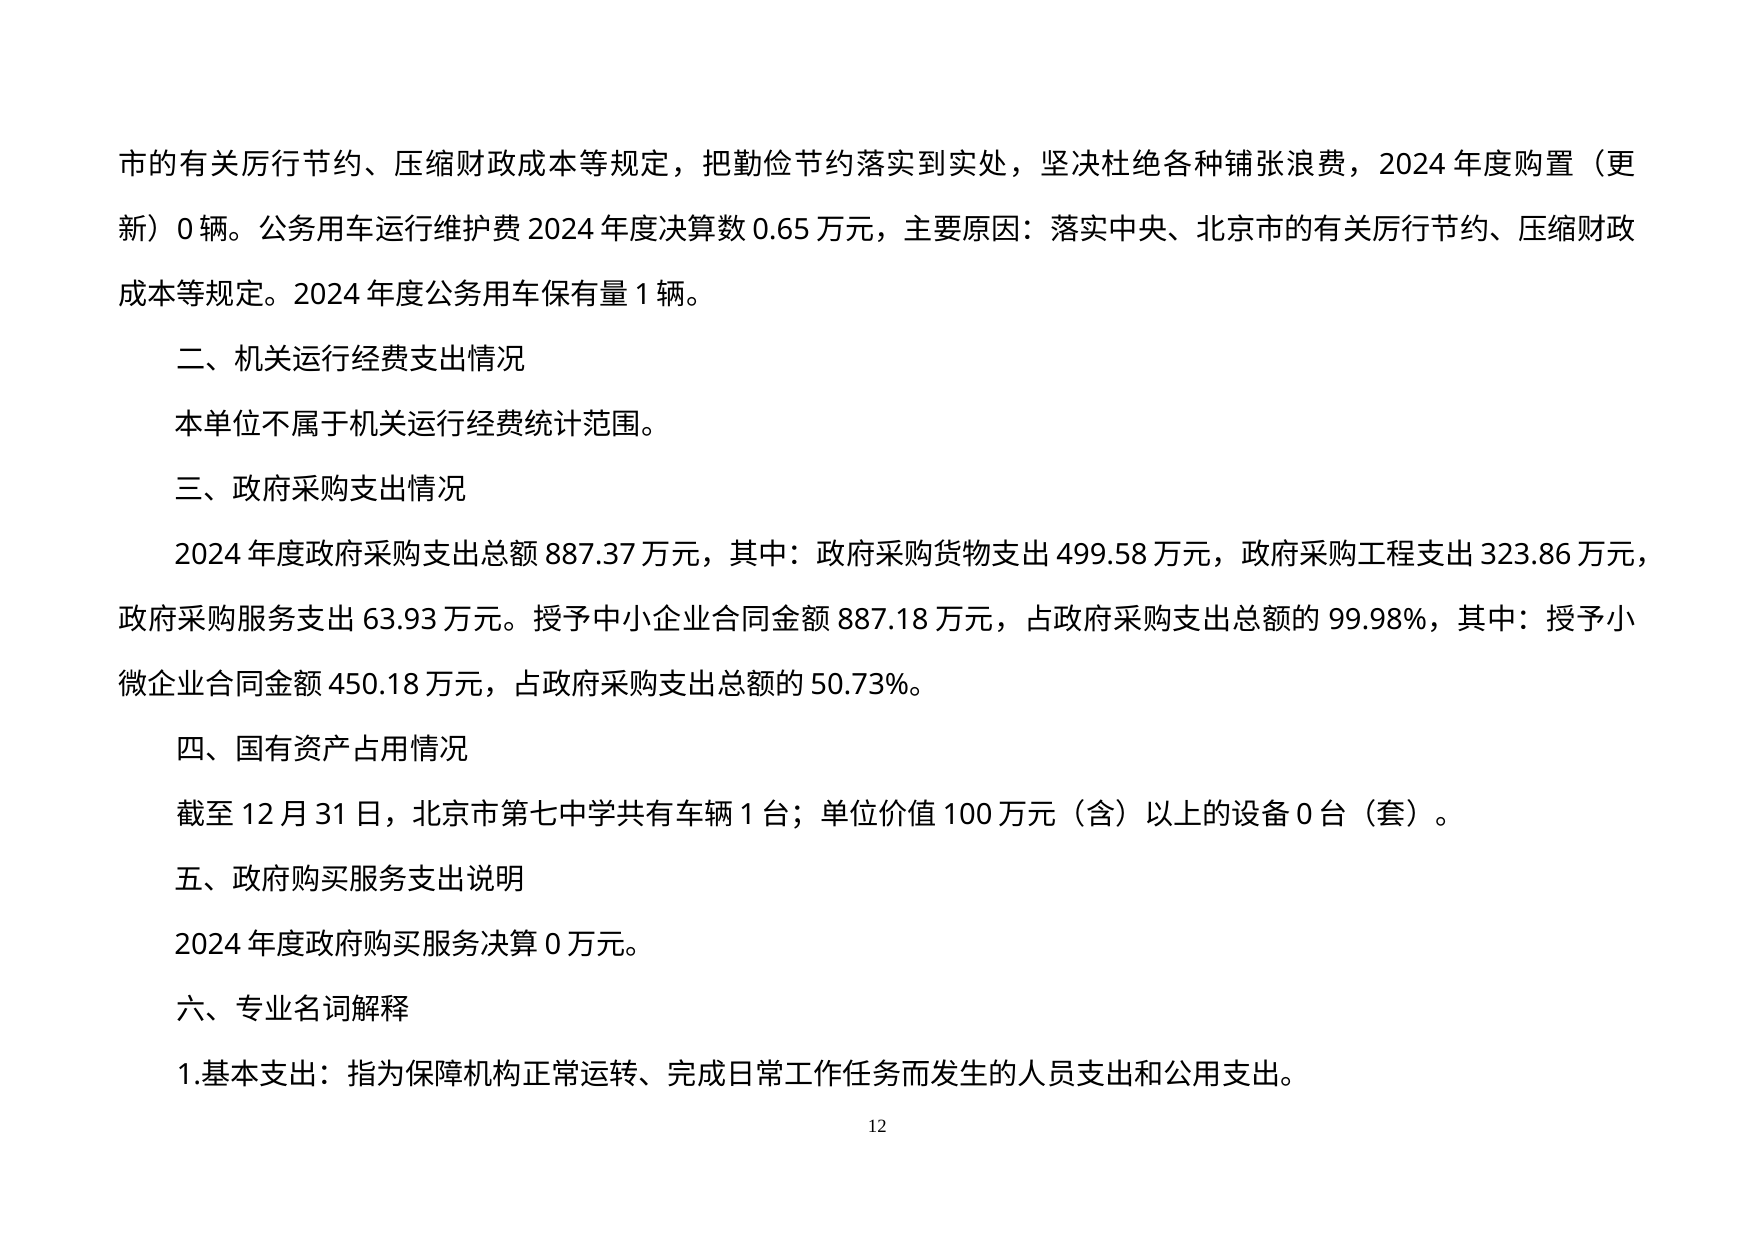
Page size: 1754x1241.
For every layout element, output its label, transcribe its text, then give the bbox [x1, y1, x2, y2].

text 六、专业名词解释 [118, 974, 1636, 1039]
text 五、政府购买服务支出说明 [118, 844, 1636, 909]
text 1.基本支出：指为保障机构正常运转、完成日常工作任务而发生的人员支出和公用支出。 [118, 1039, 1636, 1104]
text 2024年度政府采购支出总额887.37万元，其中：政府采购货物支出499.58万元，政府采购工程支出323.86万元，政府采购服务支出63.93万元。授予中小企业合同金额887.18万元，占政府采购支出总额的99.98%，其中：授予小微企业合同金额450.18万元，占政府采购支出总额的50.73%。 [118, 519, 1636, 714]
text 四、国有资产占用情况 [118, 714, 1636, 779]
text 2024年度政府购买服务决算0万元。 [118, 909, 1636, 974]
text 本单位不属于机关运行经费统计范围。 [118, 389, 1636, 454]
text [118, 129, 1636, 324]
text 截至12月31日，北京市第七中学共有车辆1台；单位价值100万元（含）以上的设备0台（套）。 [118, 779, 1636, 844]
text 三、政府采购支出情况 [174, 454, 1636, 519]
text 二、机关运行经费支出情况 [118, 324, 1636, 389]
